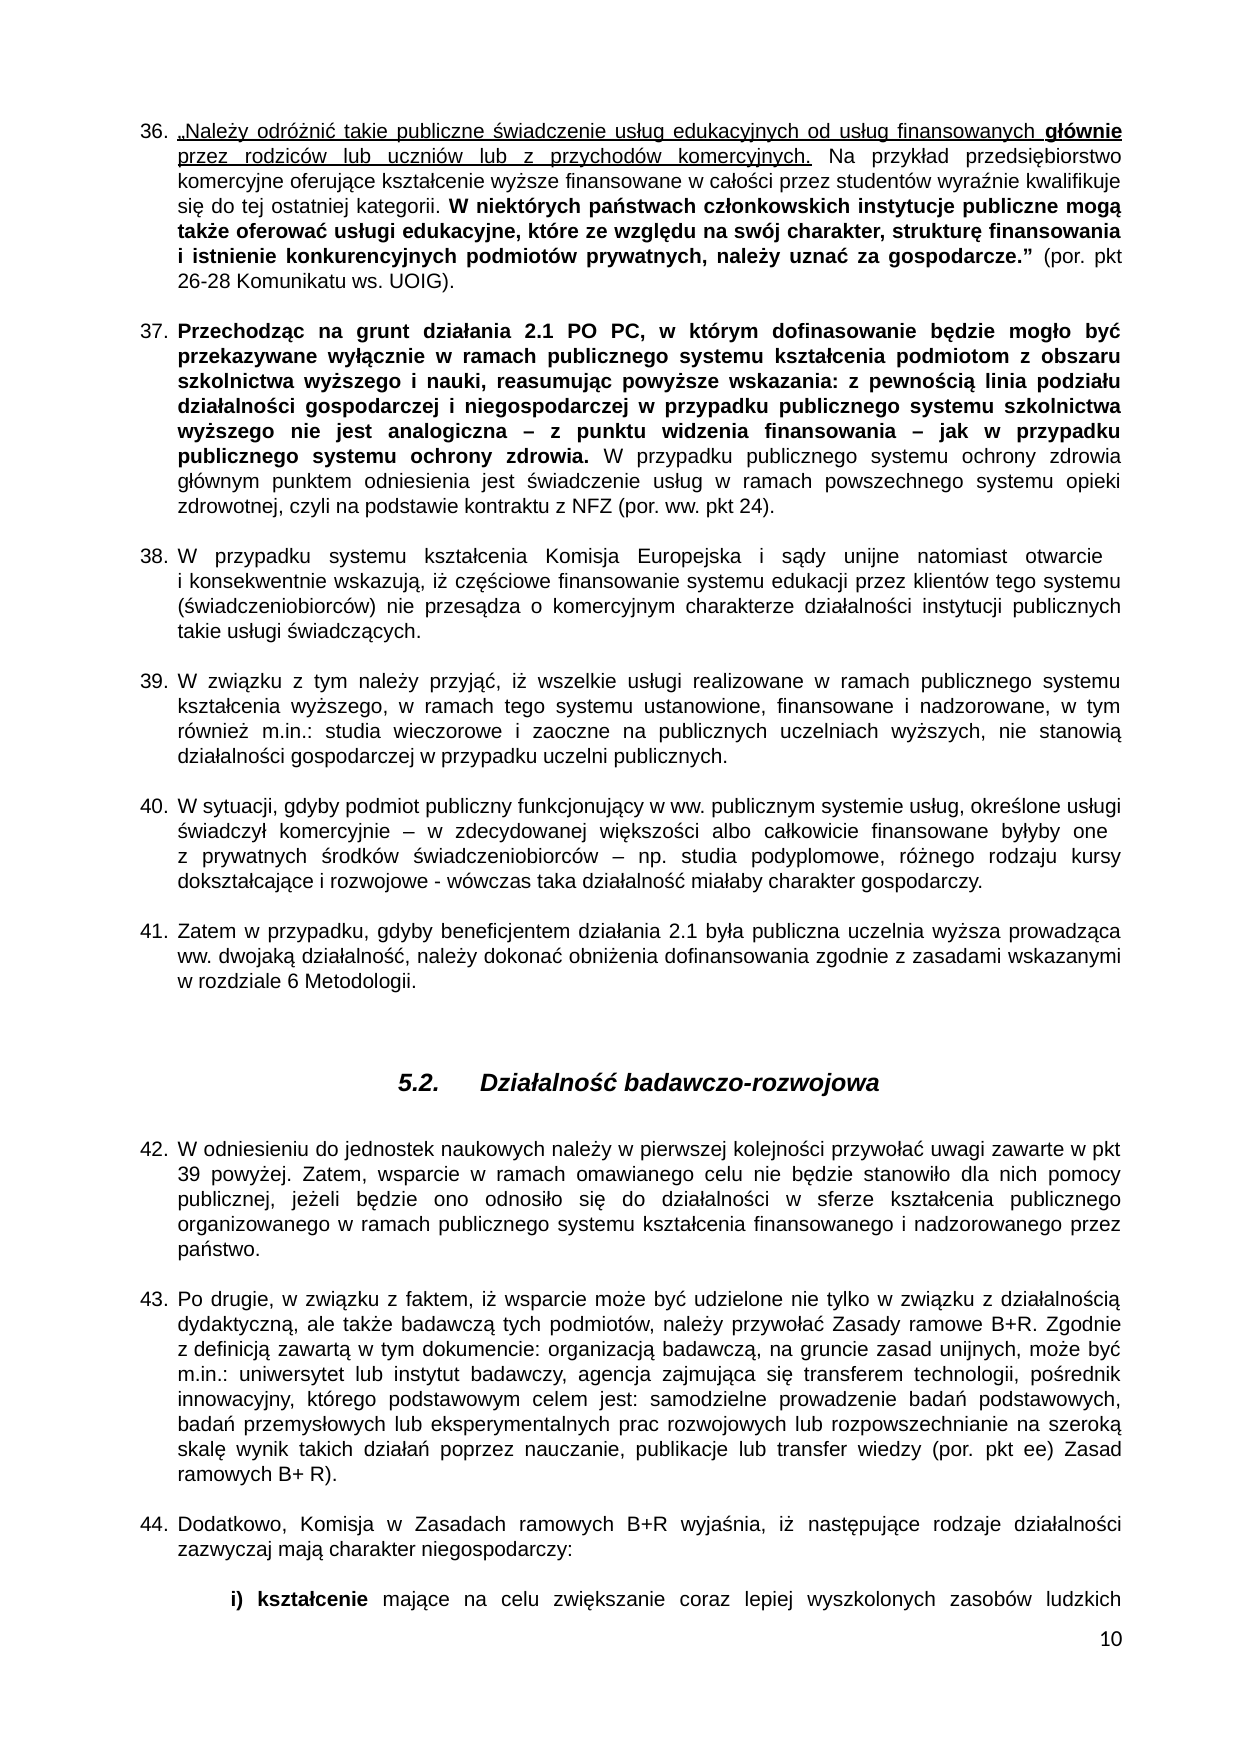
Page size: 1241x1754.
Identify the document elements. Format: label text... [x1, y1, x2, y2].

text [230, 1586, 1122, 1611]
list Po drugie, w związku z faktem, iż wsparcie może być udzielone nie tylko w związku z działalnością dydaktyczną, ale także badawczą tych podmiotów, należy przywołać Zasady ramowe B+R. Zgodnie z definicją zawartą w tym dokumencie: organizacją badawczą, na gruncie zasad unijnych, może być m.in.: uniwersytet lub instytut badawczy, agencja zajmująca się transferem technologii, pośrednik innowacyjny, którego podstawowym celem jest: samodzielne prowadzenie badań podstawowych, badań przemysłowych lub eksperymentalnych prac rozwojowych lub rozpowszechnianie na szeroką skalę wynik takich działań poprzez nauczanie, publikacje lub transfer wiedzy (por. pkt ee) Zasad ramowych B+ R). [140, 1286, 1122, 1486]
list W związku z tym należy przyjąć, iż wszelkie usługi realizowane w ramach publicznego systemu kształcenia wyższego, w ramach tego systemu ustanowione, finansowane i nadzorowane, w tym również m.in.: studia wieczorowe i zaoczne na publicznych uczelniach wyższych, nie stanowią działalności gospodarczej w przypadku uczelni publicznych. [140, 668, 1122, 768]
list Dodatkowo, Komisja w Zasadach ramowych B+R wyjaśnia, iż następujące rodzaje działalności zazwyczaj mają charakter niegospodarczy: [140, 1511, 1122, 1561]
list Przechodząc na grunt działania 2.1 PO PC, w którym dofinasowanie będzie mogło być przekazywane wyłącznie w ramach publicznego systemu kształcenia podmiotom z obszaru szkolnictwa wyższego i nauki, reasumując powyższe wskazania: z pewnością linia podziału działalności gospodarczej i niegospodarczej w przypadku publicznego systemu szkolnictwa wyższego nie jest analogiczna – z punktu widzenia finansowania – jak w przypadku publicznego systemu ochrony zdrowia. W przypadku publicznego systemu ochrony zdrowia głównym punktem odniesienia jest świadczenie usług w ramach powszechnego systemu opieki zdrowotnej, czyli na podstawie kontraktu z NFZ (por. ww. pkt 24). [140, 318, 1122, 518]
list Zatem w przypadku, gdyby beneficjentem działania 2.1 była publiczna uczelnia wyższa prowadząca ww. dwojaką działalność, należy dokonać obniżenia dofinansowania zgodnie z zasadami wskazanymi w rozdziale 6 Metodologii. [140, 918, 1122, 993]
list „Należy odróżnić takie publiczne świadczenie usług edukacyjnych od usług finansowanych głównie przez rodziców lub uczniów lub z przychodów komercyjnych. Na przykład przedsiębiorstwo komercyjne oferujące kształcenie wyższe finansowane w całości przez studentów wyraźnie kwalifikuje się do tej ostatniej kategorii. W niektórych państwach członkowskich instytucje publiczne mogą także oferować usługi edukacyjne, które ze względu na swój charakter, strukturę finansowania i istnienie konkurencyjnych podmiotów prywatnych, należy uznać za gospodarcze.” (por. pkt 26-28 Komunikatu ws. UOIG). [140, 118, 1122, 293]
subtitle Działalność badawczo-rozwojowa [156, 1068, 1122, 1097]
list W odniesieniu do jednostek naukowych należy w pierwszej kolejności przywołać uwagi zawarte w pkt 39 powyżej. Zatem, wsparcie w ramach omawianego celu nie będzie stanowiło dla nich pomocy publicznej, jeżeli będzie ono odnosiło się do działalności w sferze kształcenia publicznego organizowanego w ramach publicznego systemu kształcenia finansowanego i nadzorowanego przez państwo. [140, 1136, 1122, 1261]
list W sytuacji, gdyby podmiot publiczny funkcjonujący w ww. publicznym systemie usług, określone usługi świadczył komercyjnie – w zdecydowanej większości albo całkowicie finansowane byłyby one z prywatnych środków świadczeniobiorców – np. studia podyplomowe, różnego rodzaju kursy dokształcające i rozwojowe - wówczas taka działalność miałaby charakter gospodarczy. [140, 793, 1122, 893]
list W przypadku systemu kształcenia Komisja Europejska i sądy unijne natomiast otwarcie i konsekwentnie wskazują, iż częściowe finansowanie systemu edukacji przez klientów tego systemu (świadczeniobiorców) nie przesądza o komercyjnym charakterze działalności instytucji publicznych takie usługi świadczących. [140, 543, 1122, 643]
